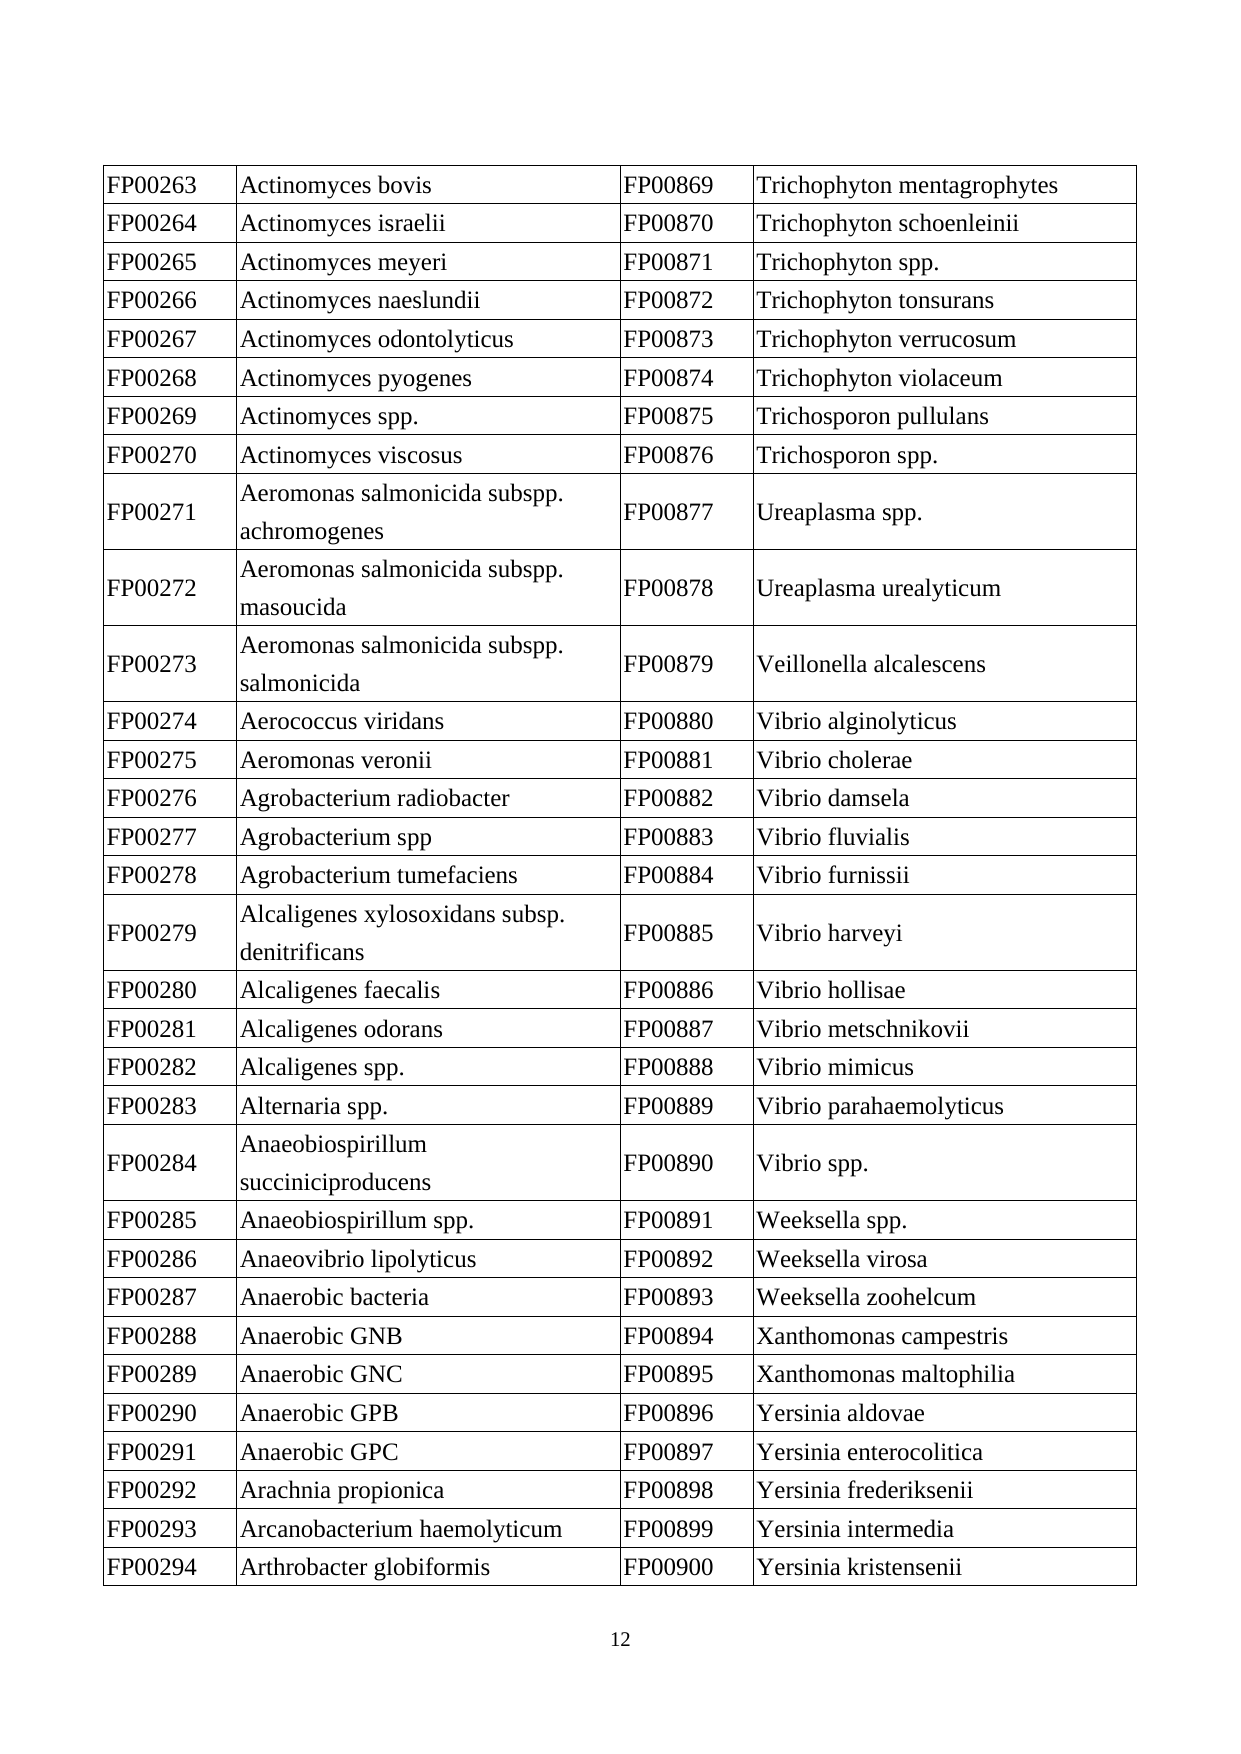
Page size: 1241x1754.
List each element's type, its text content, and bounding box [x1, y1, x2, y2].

table_cell Alcaligenes xylosoxidans subsp. denitrificans [237, 895, 620, 970]
table_cell FP00269 [104, 397, 236, 434]
table_cell Anaeobiospirillum succiniciproducens [237, 1125, 620, 1200]
table_cell FP00882 [621, 779, 753, 817]
table_cell FP00283 [104, 1086, 236, 1124]
table_cell FP00881 [621, 741, 753, 778]
table_cell FP00890 [621, 1125, 753, 1200]
table_cell Xanthomonas maltophilia [754, 1355, 1136, 1393]
table_cell Trichophyton mentagrophytes [754, 166, 1136, 203]
table_cell Vibrio parahaemolyticus [754, 1086, 1136, 1124]
table_cell FP00271 [104, 474, 236, 549]
table_cell FP00878 [621, 550, 753, 625]
table_cell Vibrio cholerae [754, 741, 1136, 778]
table_cell Anaerobic GNC [237, 1355, 620, 1393]
table_cell Actinomyces meyeri [237, 243, 620, 280]
table_cell FP00892 [621, 1240, 753, 1277]
table_cell FP00880 [621, 702, 753, 739]
table_cell Trichophyton schoenleinii [754, 204, 1136, 242]
table_cell Vibrio mimicus [754, 1048, 1136, 1085]
table_cell Aeromonas salmonicida subspp. achromogenes [237, 474, 620, 549]
table_cell Agrobacterium radiobacter [237, 779, 620, 817]
table_cell Yersinia kristensenii [754, 1548, 1136, 1585]
table_cell Alcaligenes spp. [237, 1048, 620, 1085]
table_cell Actinomyces pyogenes [237, 358, 620, 396]
table_cell Anaeobiospirillum spp. [237, 1201, 620, 1238]
table_cell FP00887 [621, 1009, 753, 1047]
table_cell Trichophyton violaceum [754, 358, 1136, 396]
table_cell FP00894 [621, 1317, 753, 1354]
table_cell FP00284 [104, 1125, 236, 1200]
table_cell Anaeovibrio lipolyticus [237, 1240, 620, 1277]
table_cell Actinomyces spp. [237, 397, 620, 434]
table_cell Aeromonas salmonicida subspp. masoucida [237, 550, 620, 625]
table_cell Vibrio harveyi [754, 895, 1136, 970]
table_cell Vibrio alginolyticus [754, 702, 1136, 739]
table_cell FP00870 [621, 204, 753, 242]
table_cell FP00288 [104, 1317, 236, 1354]
table_cell FP00897 [621, 1432, 753, 1470]
table_cell Vibrio metschnikovii [754, 1009, 1136, 1047]
table_cell FP00899 [621, 1509, 753, 1547]
table_cell FP00291 [104, 1432, 236, 1470]
table_cell Agrobacterium spp [237, 818, 620, 855]
table_cell Xanthomonas campestris [754, 1317, 1136, 1354]
table_cell FP00274 [104, 702, 236, 739]
table_cell FP00282 [104, 1048, 236, 1085]
table_cell FP00276 [104, 779, 236, 817]
table_cell FP00267 [104, 320, 236, 357]
table_cell FP00871 [621, 243, 753, 280]
table_cell FP00884 [621, 856, 753, 894]
table_cell FP00281 [104, 1009, 236, 1047]
table_cell Yersinia intermedia [754, 1509, 1136, 1547]
table_cell Veillonella alcalescens [754, 626, 1136, 701]
table_cell FP00869 [621, 166, 753, 203]
table_cell Ureaplasma spp. [754, 474, 1136, 549]
table_cell Arcanobacterium haemolyticum [237, 1509, 620, 1547]
table_cell Agrobacterium tumefaciens [237, 856, 620, 894]
table_cell Aerococcus viridans [237, 702, 620, 739]
table_cell Actinomyces odontolyticus [237, 320, 620, 357]
table_cell FP00888 [621, 1048, 753, 1085]
table_cell FP00290 [104, 1394, 236, 1431]
table_cell FP00265 [104, 243, 236, 280]
table_cell Actinomyces viscosus [237, 435, 620, 473]
table_cell FP00273 [104, 626, 236, 701]
table_cell Anaerobic GNB [237, 1317, 620, 1354]
table_cell Vibrio furnissii [754, 856, 1136, 894]
table_cell Arthrobacter globiformis [237, 1548, 620, 1585]
table_cell FP00877 [621, 474, 753, 549]
table_cell Weeksella virosa [754, 1240, 1136, 1277]
table_cell FP00893 [621, 1278, 753, 1316]
table_cell FP00289 [104, 1355, 236, 1393]
table_cell Weeksella zoohelcum [754, 1278, 1136, 1316]
table_cell FP00876 [621, 435, 753, 473]
table_cell FP00895 [621, 1355, 753, 1393]
table_cell Yersinia frederiksenii [754, 1471, 1136, 1508]
table_cell Trichosporon spp. [754, 435, 1136, 473]
table_cell Alternaria spp. [237, 1086, 620, 1124]
table_cell FP00294 [104, 1548, 236, 1585]
table_cell FP00280 [104, 971, 236, 1008]
table_cell Actinomyces bovis [237, 166, 620, 203]
table_cell FP00266 [104, 281, 236, 319]
table_cell Weeksella spp. [754, 1201, 1136, 1238]
table_cell FP00264 [104, 204, 236, 242]
table_cell Anaerobic GPB [237, 1394, 620, 1431]
table_cell FP00885 [621, 895, 753, 970]
table_cell FP00277 [104, 818, 236, 855]
table_cell FP00889 [621, 1086, 753, 1124]
table_cell FP00285 [104, 1201, 236, 1238]
table_cell FP00278 [104, 856, 236, 894]
table_cell Ureaplasma urealyticum [754, 550, 1136, 625]
table_cell Anaerobic bacteria [237, 1278, 620, 1316]
table_cell FP00898 [621, 1471, 753, 1508]
table_cell FP00873 [621, 320, 753, 357]
table_cell FP00875 [621, 397, 753, 434]
table_cell Trichosporon pullulans [754, 397, 1136, 434]
table_cell FP00872 [621, 281, 753, 319]
table_cell Trichophyton verrucosum [754, 320, 1136, 357]
table_cell FP00883 [621, 818, 753, 855]
table_cell FP00896 [621, 1394, 753, 1431]
table_cell Arachnia propionica [237, 1471, 620, 1508]
table_cell FP00292 [104, 1471, 236, 1508]
table_cell Alcaligenes faecalis [237, 971, 620, 1008]
table_cell FP00287 [104, 1278, 236, 1316]
table_cell Vibrio fluvialis [754, 818, 1136, 855]
table_cell Trichophyton tonsurans [754, 281, 1136, 319]
table_cell FP00272 [104, 550, 236, 625]
table_cell FP00874 [621, 358, 753, 396]
table_cell FP00279 [104, 895, 236, 970]
table_cell FP00886 [621, 971, 753, 1008]
table_cell Actinomyces israelii [237, 204, 620, 242]
table_cell FP00270 [104, 435, 236, 473]
table_cell FP00263 [104, 166, 236, 203]
table_cell Yersinia enterocolitica [754, 1432, 1136, 1470]
table_cell FP00268 [104, 358, 236, 396]
table_cell FP00891 [621, 1201, 753, 1238]
table_cell FP00900 [621, 1548, 753, 1585]
table_cell Alcaligenes odorans [237, 1009, 620, 1047]
table_cell FP00879 [621, 626, 753, 701]
table_cell FP00275 [104, 741, 236, 778]
table_cell Yersinia aldovae [754, 1394, 1136, 1431]
table_cell Anaerobic GPC [237, 1432, 620, 1470]
table_cell Aeromonas salmonicida subspp. salmonicida [237, 626, 620, 701]
table_cell Aeromonas veronii [237, 741, 620, 778]
table_cell Vibrio damsela [754, 779, 1136, 817]
table_cell Vibrio spp. [754, 1125, 1136, 1200]
table_cell Vibrio hollisae [754, 971, 1136, 1008]
table_cell Trichophyton spp. [754, 243, 1136, 280]
table_cell FP00293 [104, 1509, 236, 1547]
table_cell Actinomyces naeslundii [237, 281, 620, 319]
table_cell FP00286 [104, 1240, 236, 1277]
